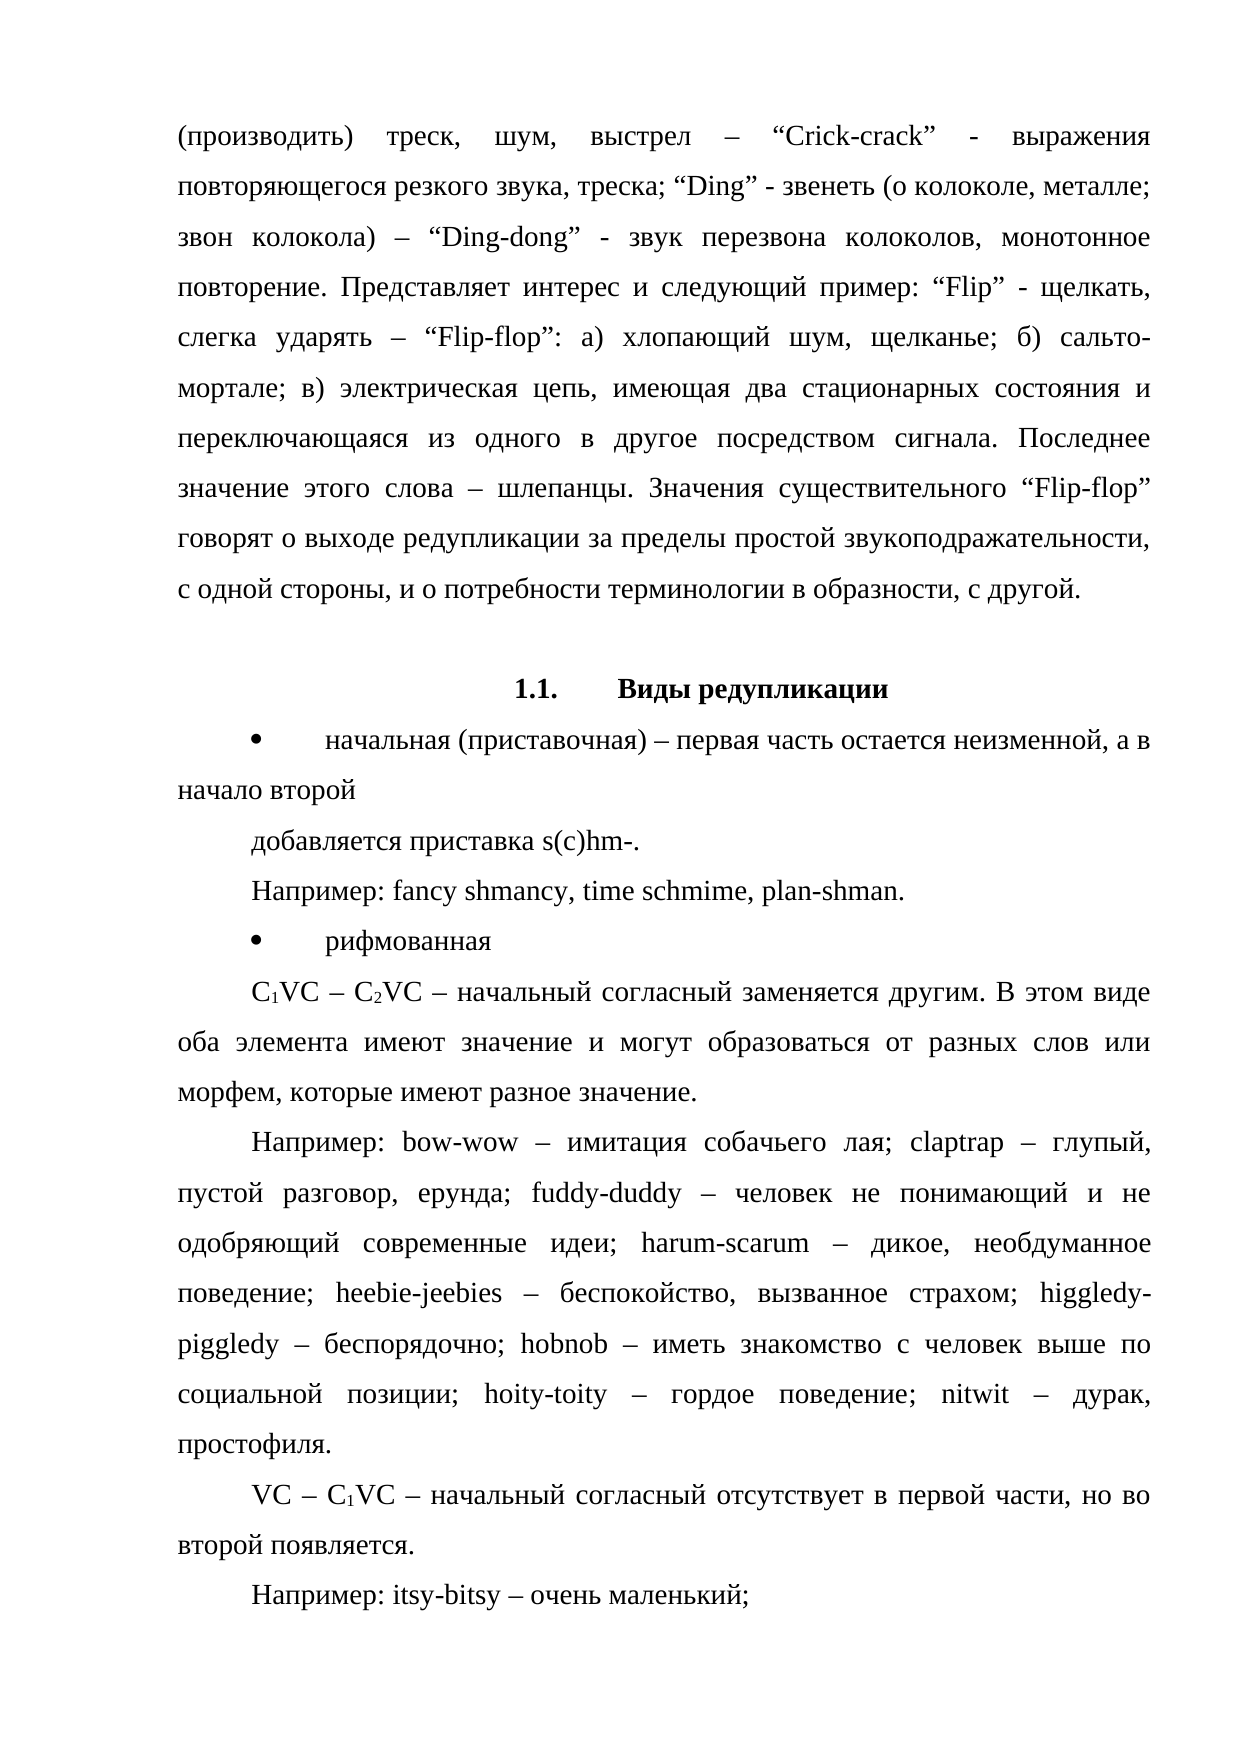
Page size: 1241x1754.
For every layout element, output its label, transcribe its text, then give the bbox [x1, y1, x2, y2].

list Виды редупликации [177, 672, 1152, 705]
text VC – C1VC – начальный согласный отсутствует в первой части, но во второй появляется. [177, 1477, 1152, 1561]
text Например: fancy shmancy, time schmime, plan-shman. [177, 873, 1152, 906]
list рифмованная [177, 923, 1152, 957]
text добавляется приставка s(с)hm-. [177, 823, 1152, 856]
text C1VC – C2VC – начальный согласный заменяется другим. В этом виде оба элемента имеют значение и могут образоваться от разных слов или морфем, которые имеют разное значение. [177, 974, 1152, 1108]
text Например: itsy-bitsy – очень маленький; [177, 1577, 1152, 1611]
text Например: bow-wow – имитация собачьего лая; claptrap – глупый, пустой разговор, ерунда; fuddy-duddy – человек не понимающий и не одобряющий современные идеи; harum-scarum – дикое, необдуманное поведение; heebie-jeebies – беспокойство, вызванное страхом; higgledy-piggledy – беспорядочно; hobnob – иметь знакомство с человек выше по социальной позиции; hoity-toity – гордое поведение; nitwit – дурак, простофиля. [177, 1124, 1152, 1460]
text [177, 118, 1152, 604]
list начальная (приставочная) – первая часть остается неизменной, а в начало второй [177, 722, 1152, 806]
